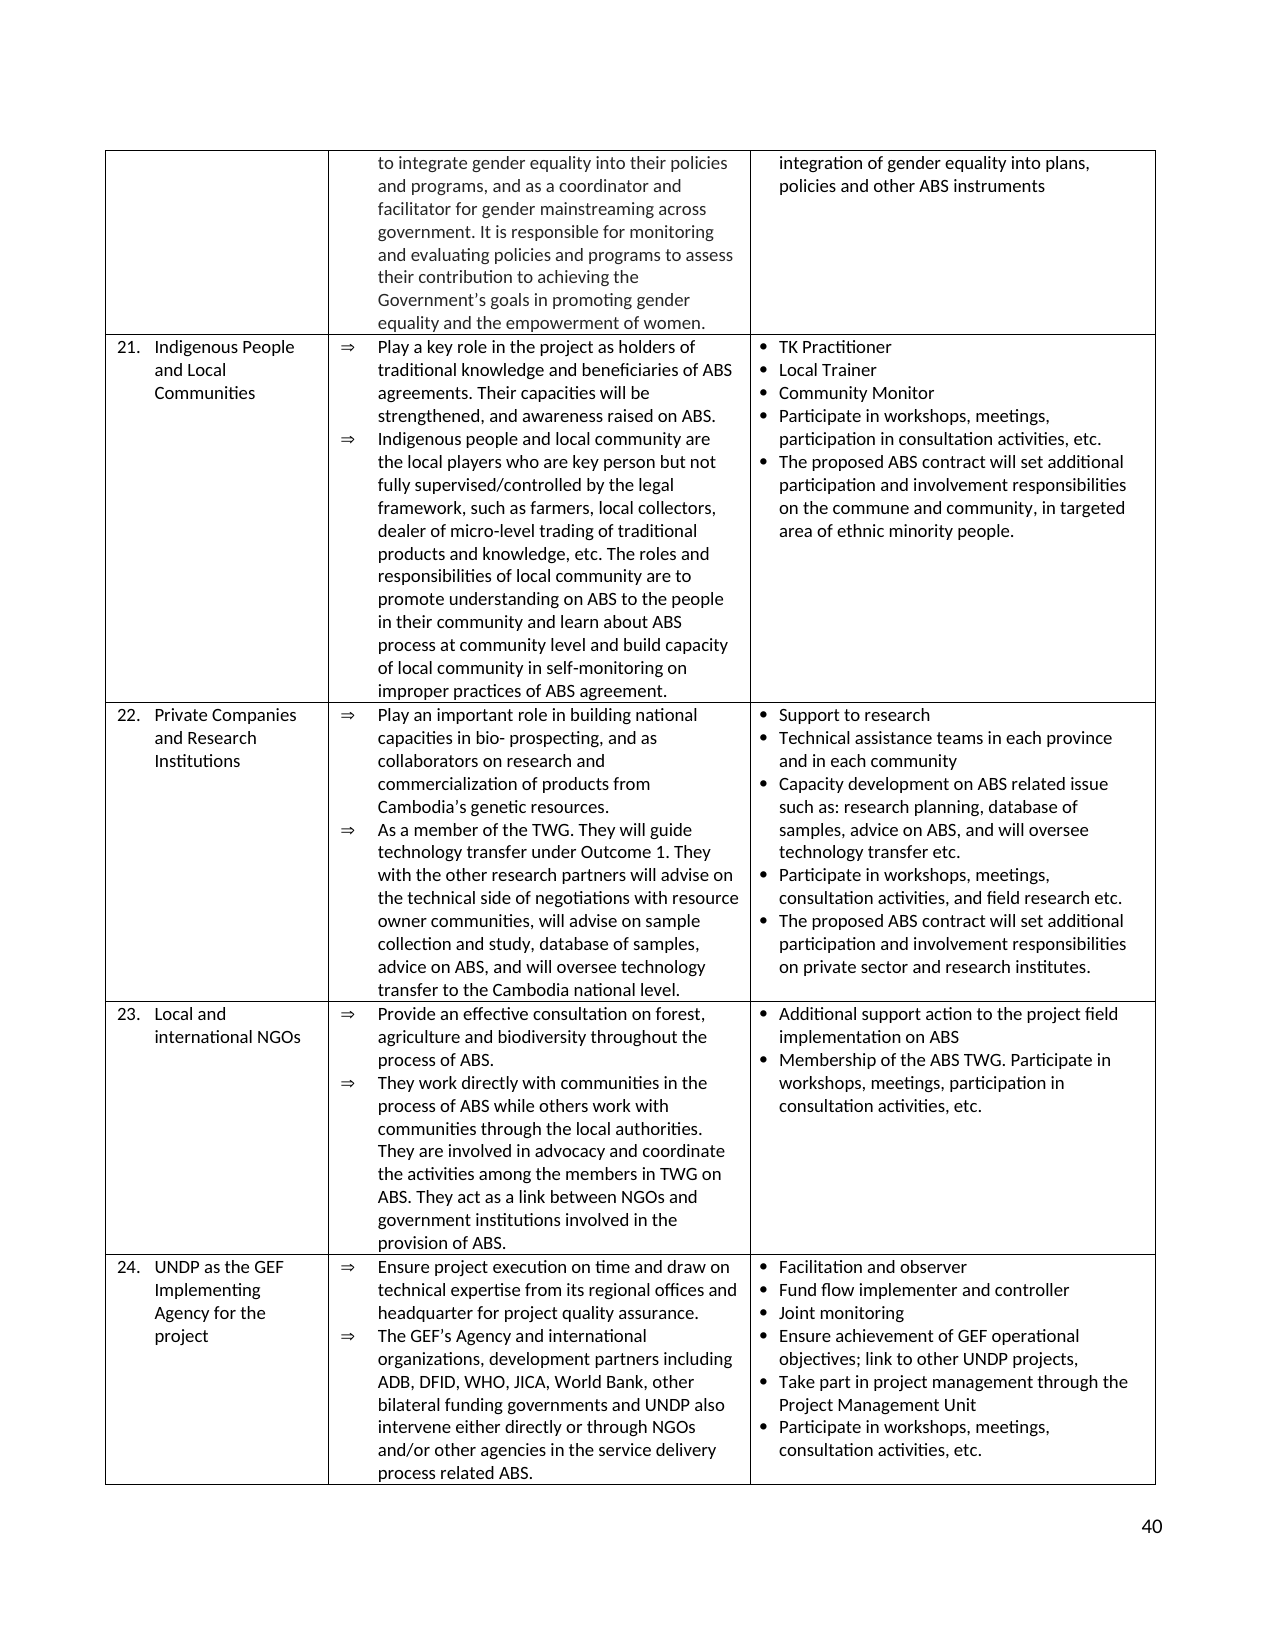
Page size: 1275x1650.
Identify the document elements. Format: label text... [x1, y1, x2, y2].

table_cell Local and international NGOs [106, 1002, 328, 1254]
table_cell Provide an effective consultation on forest, agriculture and biodiversity throughout the process of ABS. They work directly with communities in the process of ABS while others work with communities through the local authorities. They are involved in advocacy and coordinate the activities among the members in TWG on ABS. They act as a link between NGOs and government institutions involved in the provision of ABS. [329, 1002, 750, 1254]
table_cell Play an important role in building national capacities in bio- prospecting, and as collaborators on research and commercialization of products from Cambodia’s genetic resources. As a member of the TWG. They will guide technology transfer under Outcome 1. They with the other research partners will advise on the technical side of negotiations with resource owner communities, will advise on sample collection and study, database of samples, advice on ABS, and will oversee technology transfer to the Cambodia national level. [329, 703, 750, 1001]
table_cell Play a key role in the project as holders of traditional knowledge and beneficiaries of ABS agreements. Their capacities will be strengthened, and awareness raised on ABS. Indigenous people and local community are the local players who are key person but not fully supervised/controlled by the legal framework, such as farmers, local collectors, dealer of micro-level trading of traditional products and knowledge, etc. The roles and responsibilities of local community are to promote understanding on ABS to the people in their community and learn about ABS process at community level and build capacity of local community in self-monitoring on improper practices of ABS agreement. [329, 335, 750, 702]
table_cell Ensure project execution on time and draw on technical expertise from its regional offices and headquarter for project quality assurance. The GEF’s Agency and international organizations, development partners including ADB, DFID, WHO, JICA, World Bank, other bilateral funding governments and UNDP also intervene either directly or through NGOs and/or other agencies in the service delivery process related ABS. [329, 1255, 750, 1484]
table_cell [329, 151, 750, 334]
table_cell UNDP as the GEF Implementing Agency for the project [106, 1255, 328, 1484]
table_cell Additional support action to the project field implementation on ABS Membership of the ABS TWG. Participate in workshops, meetings, participation in consultation activities, etc. [751, 1002, 1155, 1254]
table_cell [751, 151, 1155, 334]
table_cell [106, 151, 328, 334]
table_cell Facilitation and observer Fund flow implementer and controller Joint monitoring Ensure achievement of GEF operational objectives; link to other UNDP projects, Take part in project management through the Project Management Unit Participate in workshops, meetings, consultation activities, etc. [751, 1255, 1155, 1484]
table_cell Support to research Technical assistance teams in each province and in each community Capacity development on ABS related issue such as: research planning, database of samples, advice on ABS, and will oversee technology transfer etc. Participate in workshops, meetings, consultation activities, and field research etc. The proposed ABS contract will set additional participation and involvement responsibilities on private sector and research institutes. [751, 703, 1155, 1001]
table_cell Indigenous People and Local Communities [106, 335, 328, 702]
table_cell Private Companies and Research Institutions [106, 703, 328, 1001]
table_cell TK Practitioner Local Trainer Community Monitor Participate in workshops, meetings, participation in consultation activities, etc. The proposed ABS contract will set additional participation and involvement responsibilities on the commune and community, in targeted area of ethnic minority people. [751, 335, 1155, 702]
